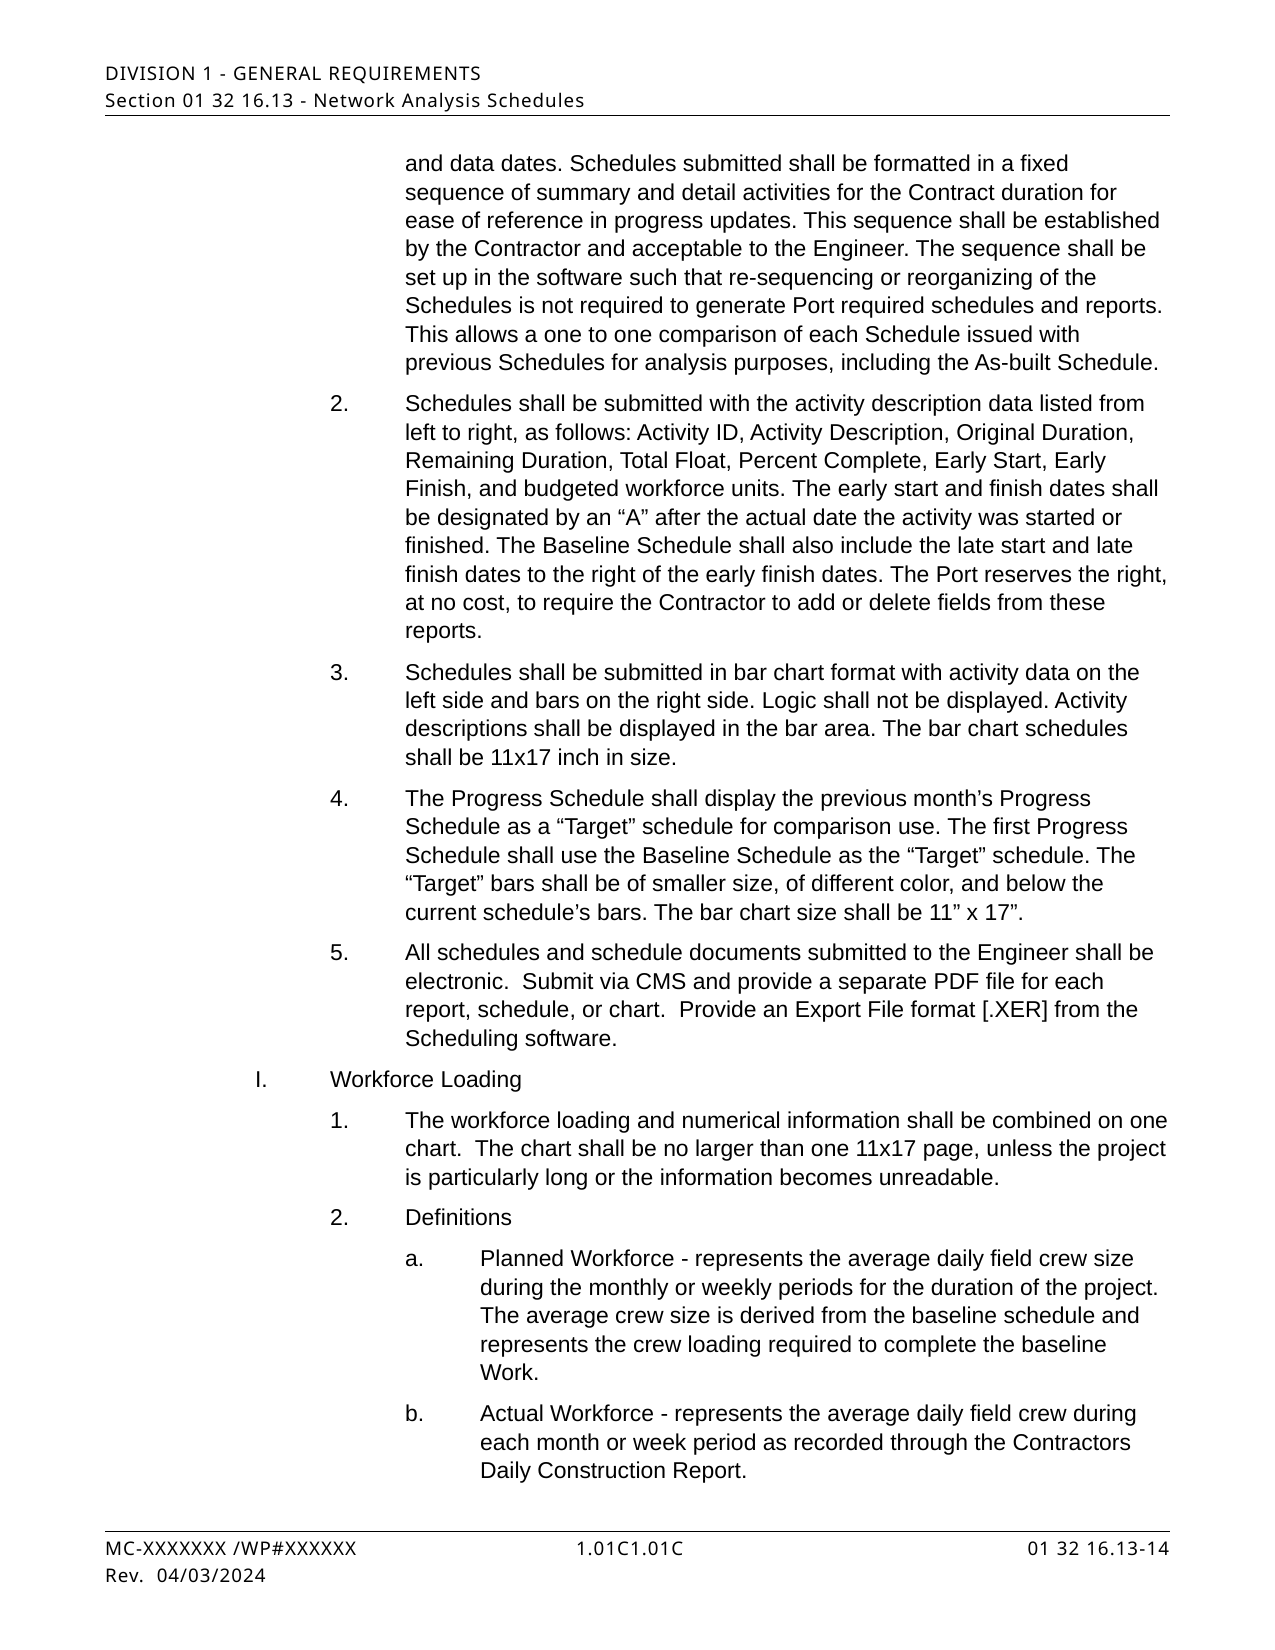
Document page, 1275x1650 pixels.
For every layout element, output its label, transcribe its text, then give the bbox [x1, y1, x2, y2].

list Schedules shall be submitted with the activity description data listed from left to right, as follows: Activity ID, Activity Description, Original Duration, Remaining Duration, Total Float, Percent Complete, Early Start, Early Finish, and budgeted workforce units. The early start and finish dates shall be designated by an “A” after the actual date the activity was started or finished. The Baseline Schedule shall also include the late start and late finish dates to the right of the early finish dates. The Port reserves the right, at no cost, to require the Contractor to add or delete fields from these reports. [330, 390, 1170, 644]
list All schedules and schedule documents submitted to the Engineer shall be electronic. Submit via CMS and provide a separate PDF file for each report, schedule, or chart. Provide an Export File format [.XER] from the Scheduling software. [330, 939, 1170, 1051]
list Workforce Loading [255, 1066, 1170, 1092]
list Definitions [330, 1204, 1170, 1231]
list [330, 150, 1170, 375]
list The Progress Schedule shall display the previous month’s Progress Schedule as a “Target” schedule for comparison use. The first Progress Schedule shall use the Baseline Schedule as the “Target” schedule. The “Target” bars shall be of smaller size, of different color, and below the current schedule’s bars. The bar chart size shall be 11” x 17”. [330, 785, 1170, 925]
list Schedules shall be submitted in bar chart format with activity data on the left side and bars on the right side. Logic shall not be displayed. Activity descriptions shall be displayed in the bar area. The bar chart schedules shall be 11x17 inch in size. [330, 658, 1170, 770]
list The workforce loading and numerical information shall be combined on one chart. The chart shall be no larger than one 11x17 page, unless the project is particularly long or the information becomes unreadable. [330, 1107, 1170, 1190]
list Actual Workforce - represents the average daily field crew during each month or week period as recorded through the Contractors Daily Construction Report. [405, 1400, 1170, 1483]
list Planned Workforce - represents the average daily field crew size during the monthly or weekly periods for the duration of the project. The average crew size is derived from the baseline schedule and represents the crew loading required to complete the baseline Work. [405, 1245, 1170, 1385]
